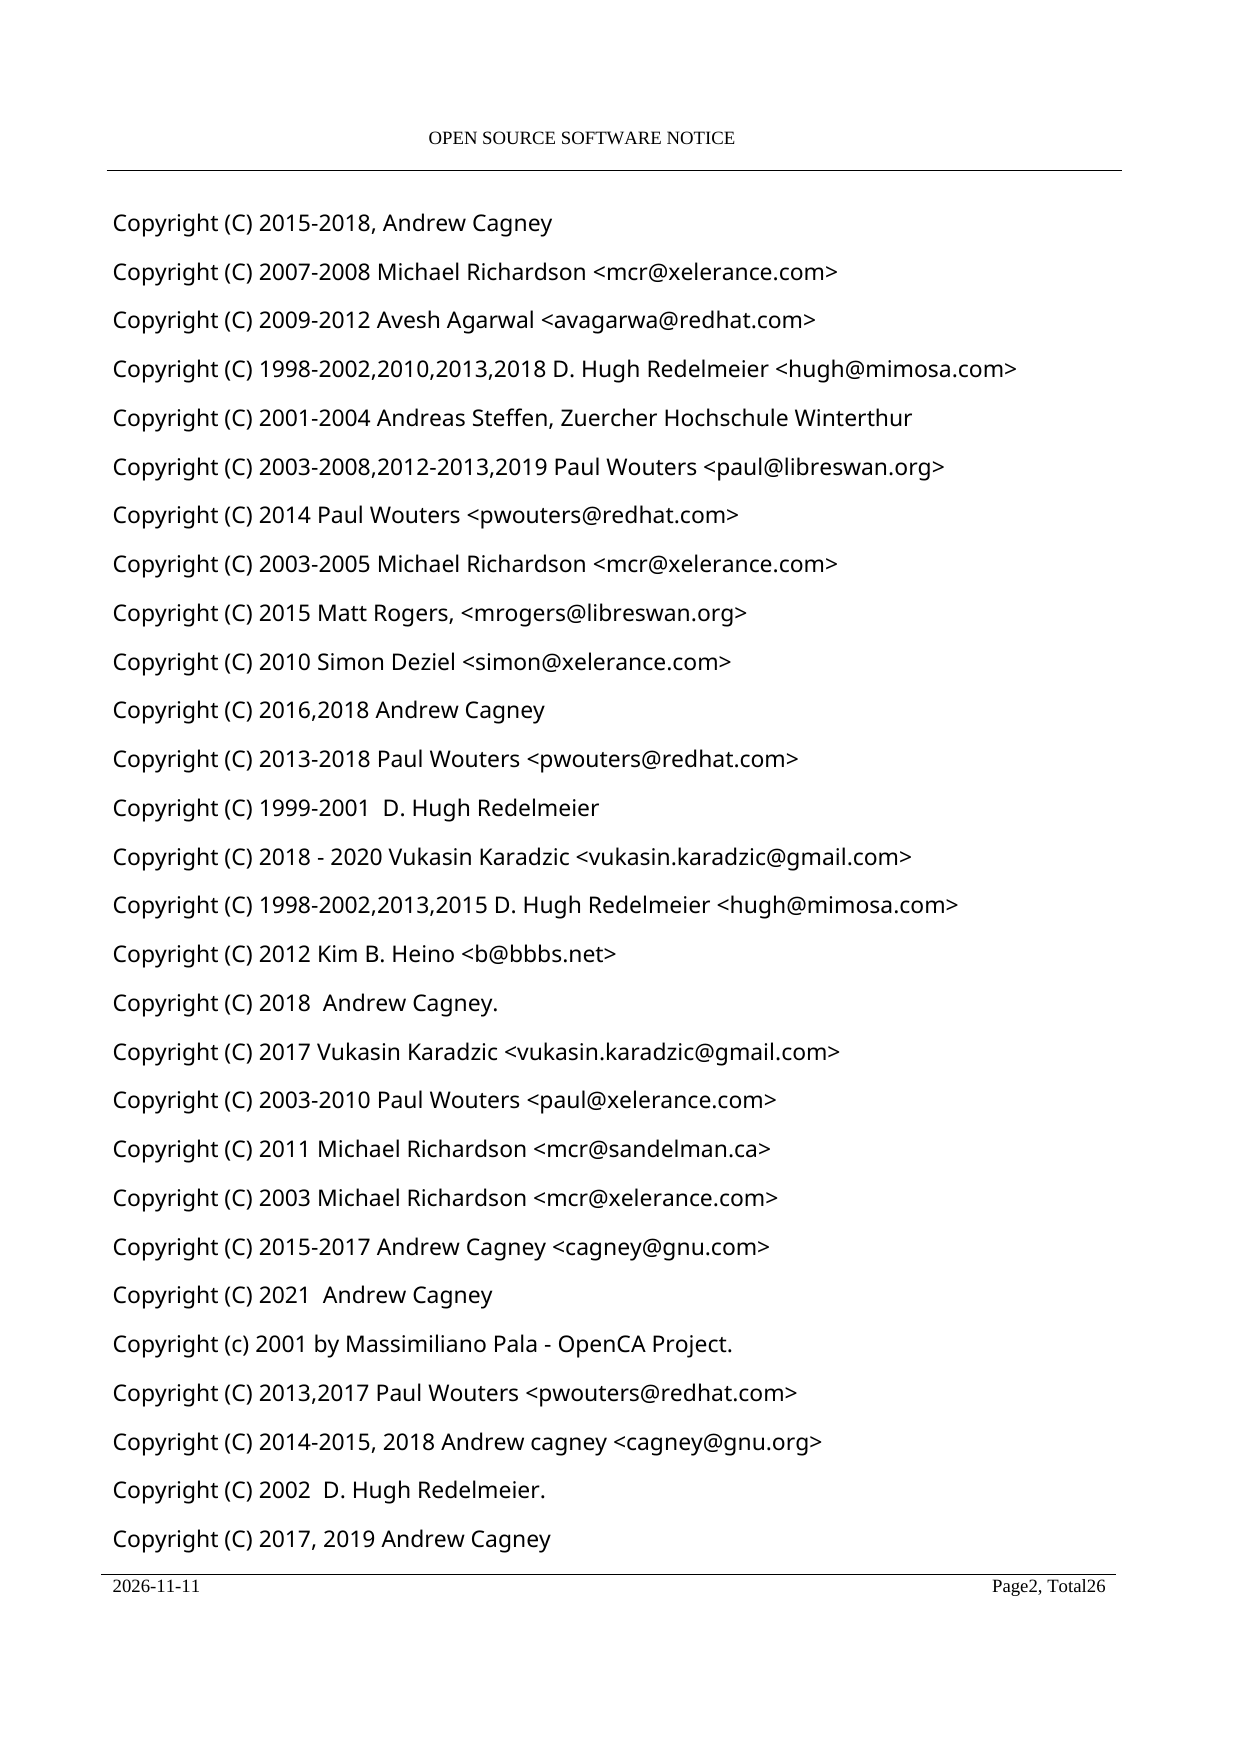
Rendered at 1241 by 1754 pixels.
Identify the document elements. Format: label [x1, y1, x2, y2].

text [112, 206, 1128, 1555]
